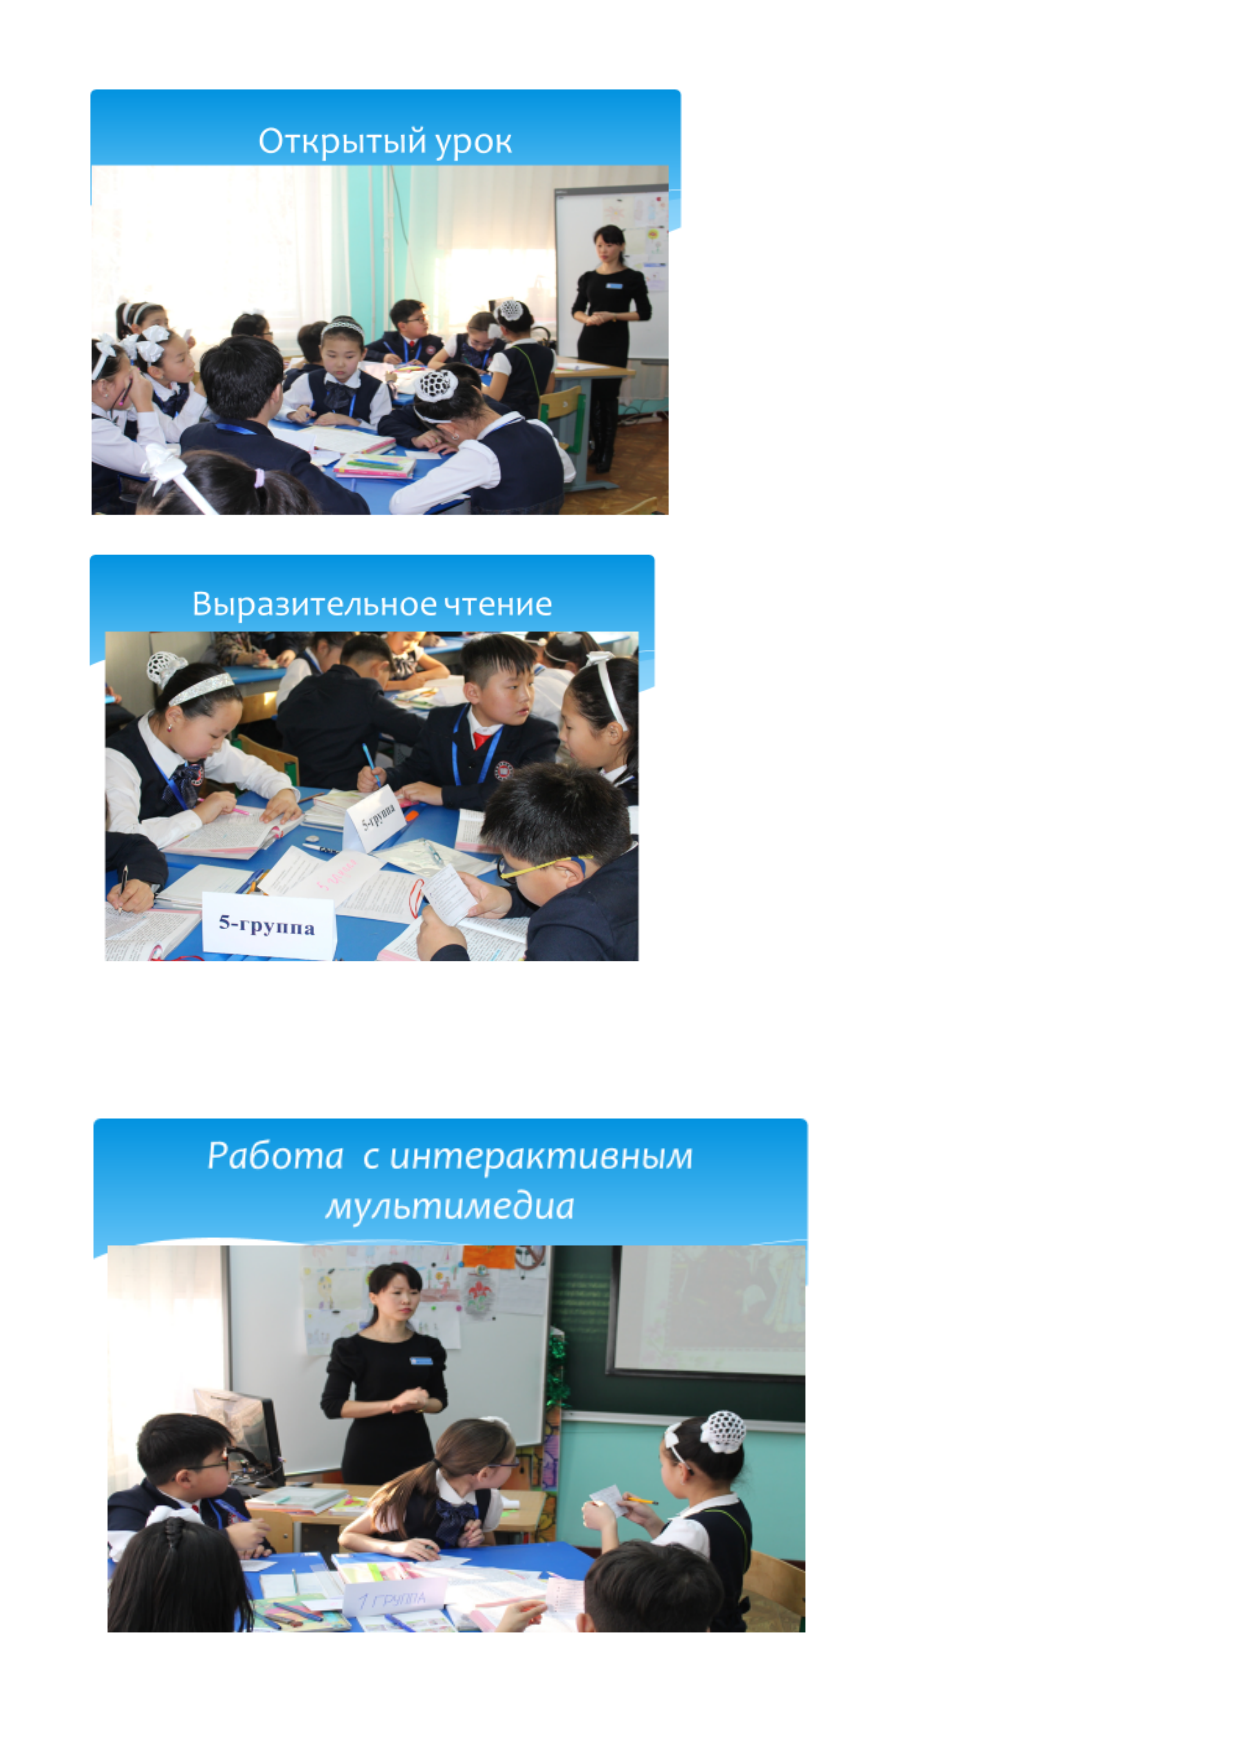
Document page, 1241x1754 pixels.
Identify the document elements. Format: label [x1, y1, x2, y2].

picture [75, 75, 696, 986]
picture [75, 1100, 826, 1664]
